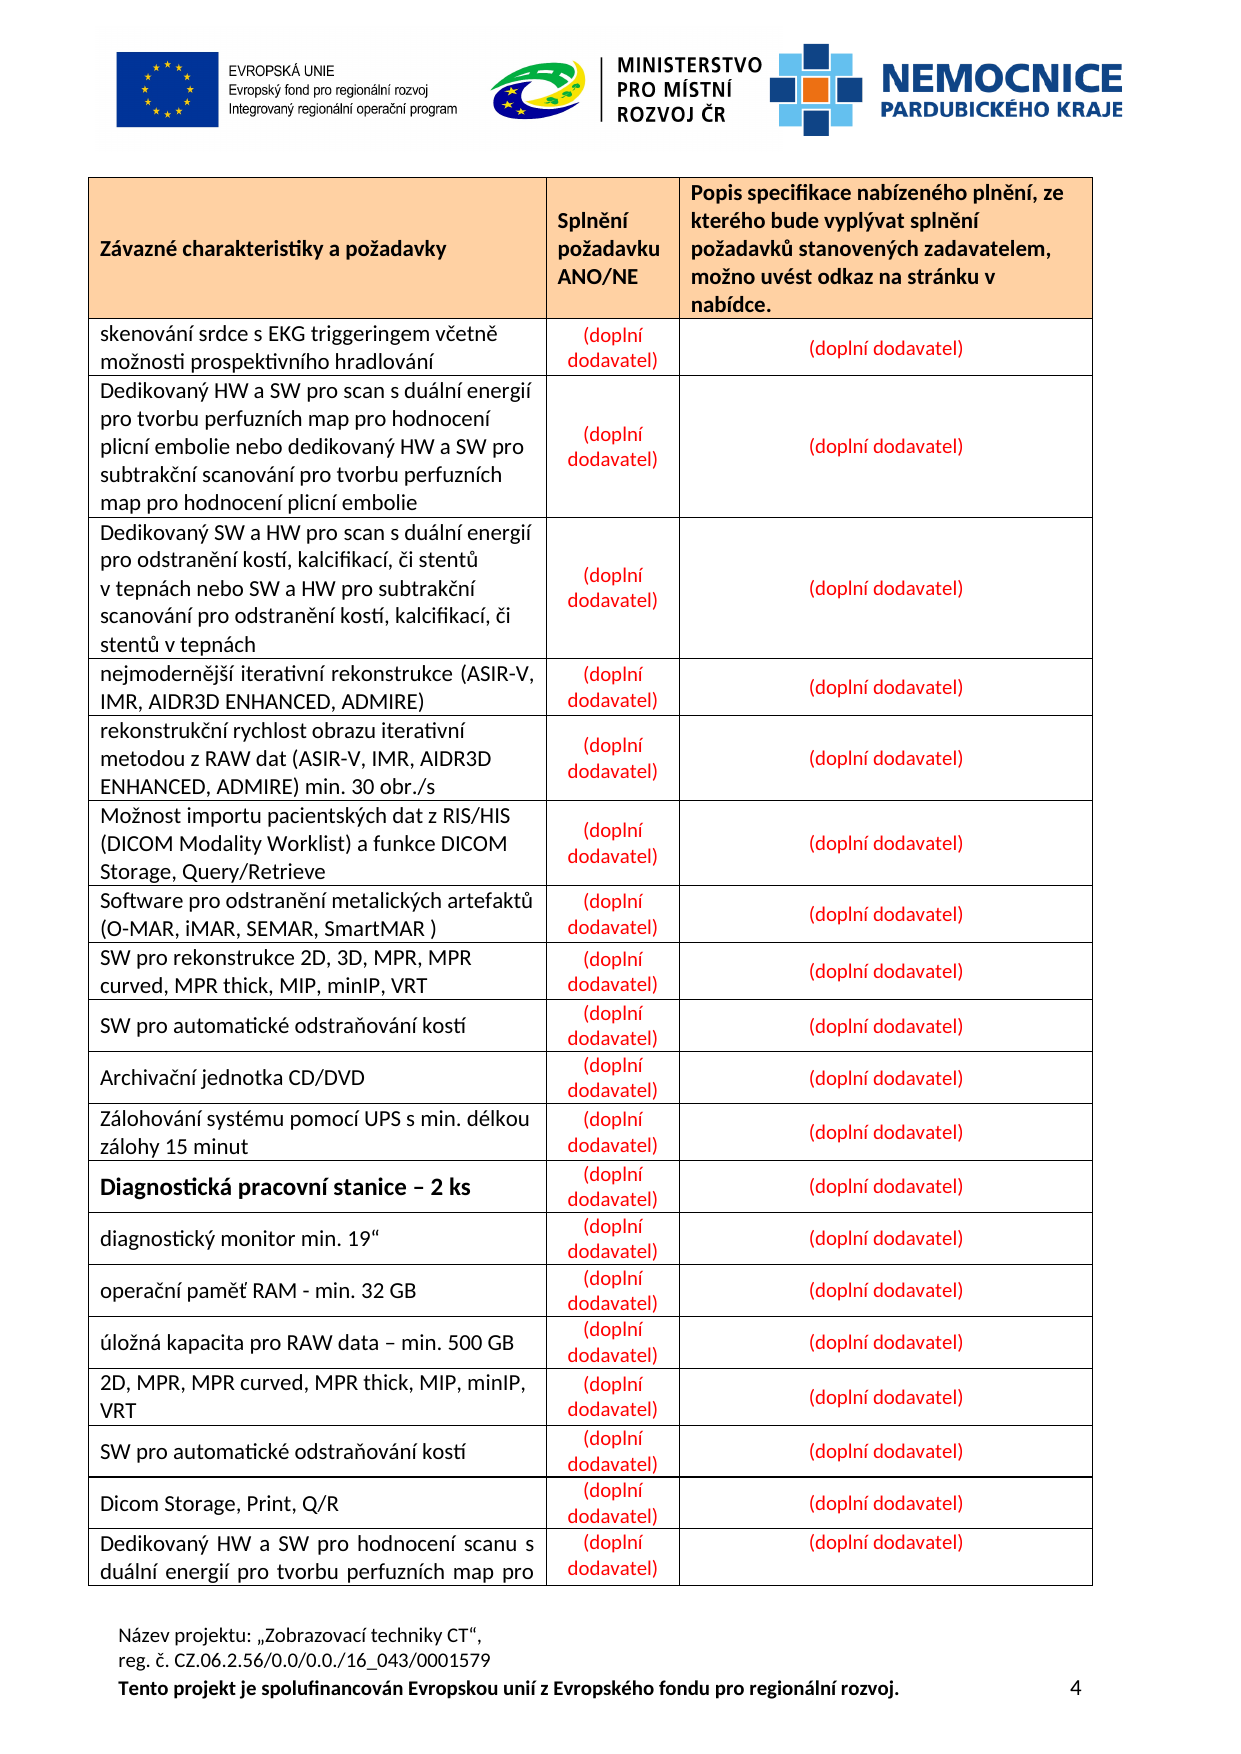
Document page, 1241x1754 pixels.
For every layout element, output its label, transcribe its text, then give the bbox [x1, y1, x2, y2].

table_cell (doplní dodavatel) [680, 801, 1092, 885]
table_cell (doplní dodavatel) [680, 943, 1092, 999]
table_cell (doplní dodavatel) [680, 1529, 1092, 1585]
table_cell Možnost importu pacientských dat z RIS/HIS (DICOM Modality Worklist) a funkce DICOM Storage, Query/Retrieve [89, 801, 546, 885]
table_cell (doplní dodavatel) [680, 1317, 1092, 1367]
table_cell (doplní dodavatel) [547, 376, 679, 517]
table_cell (doplní dodavatel) [680, 1426, 1092, 1476]
table_cell (doplní dodavatel) [680, 1000, 1092, 1051]
table_cell (doplní dodavatel) [547, 1317, 679, 1367]
table_cell Archivační jednotka CD/DVD [89, 1052, 546, 1103]
table_cell (doplní dodavatel) [680, 1478, 1092, 1528]
table_cell Software pro odstranění metalických artefaktů (O-MAR, iMAR, SEMAR, SmartMAR ) [89, 886, 546, 942]
table_cell (doplní dodavatel) [680, 1369, 1092, 1424]
table_cell úložná kapacita pro RAW data – min. 500 GB [89, 1317, 546, 1367]
table_cell (doplní dodavatel) [680, 1213, 1092, 1264]
table_cell SW pro automatické odstraňování kostí [89, 1426, 546, 1476]
table_cell (doplní dodavatel) [680, 659, 1092, 715]
table_cell (doplní dodavatel) [547, 801, 679, 885]
table_header Splnění požadavku ANO/NE [547, 178, 679, 318]
table_cell (doplní dodavatel) [680, 1265, 1092, 1316]
table_cell Diagnostická pracovní stanice – 2 ks [89, 1161, 546, 1212]
table_cell Dedikovaný HW a SW pro scan s duální energií pro tvorbu perfuzních map pro hodnocení plicní embolie nebo dedikovaný HW a SW pro subtrakční scanování pro tvorbu perfuzních map pro hodnocení plicní embolie [89, 376, 546, 517]
table_cell operační paměť RAM - min. 32 GB [89, 1265, 546, 1316]
table_cell (doplní dodavatel) [547, 1529, 679, 1585]
table_cell SW pro automatické odstraňování kostí [89, 1000, 546, 1051]
table_cell (doplní dodavatel) [680, 319, 1092, 375]
table_cell (doplní dodavatel) [547, 943, 679, 999]
table_cell (doplní dodavatel) [547, 1161, 679, 1212]
table_cell (doplní dodavatel) [547, 1000, 679, 1051]
table_cell (doplní dodavatel) [547, 518, 679, 658]
table_cell (doplní dodavatel) [547, 716, 679, 800]
table_cell rekonstrukční rychlost obrazu iterativní metodou z RAW dat (ASIR-V, IMR, AIDR3D ENHANCED, ADMIRE) min. 30 obr./s [89, 716, 546, 800]
table_cell (doplní dodavatel) [547, 659, 679, 715]
table_cell (doplní dodavatel) [680, 716, 1092, 800]
table_cell (doplní dodavatel) [547, 1213, 679, 1264]
table_cell (doplní dodavatel) [547, 1369, 679, 1424]
table_cell Dicom Storage, Print, Q/R [89, 1478, 546, 1528]
table_cell (doplní dodavatel) [680, 376, 1092, 517]
table_cell 2D, MPR, MPR curved, MPR thick, MIP, minIP, VRT [89, 1369, 546, 1424]
table_header Závazné charakteristiky a požadavky [89, 178, 546, 318]
table_cell (doplní dodavatel) [547, 1426, 679, 1476]
table_cell (doplní dodavatel) [547, 1052, 679, 1103]
table_cell (doplní dodavatel) [680, 1161, 1092, 1212]
table_cell diagnostický monitor min. 19“ [89, 1213, 546, 1264]
table_cell SW pro rekonstrukce 2D, 3D, MPR, MPR curved, MPR thick, MIP, minIP, VRT [89, 943, 546, 999]
table_cell Dedikovaný SW a HW pro scan s duální energií pro odstranění kostí, kalcifikací, či stentů v tepnách nebo SW a HW pro subtrakční scanování pro odstranění kostí, kalcifikací, či stentů v tepnách [89, 518, 546, 658]
table_cell (doplní dodavatel) [547, 1478, 679, 1528]
table_cell (doplní dodavatel) [547, 1265, 679, 1316]
table_header Popis specifikace nabízeného plnění, ze kterého bude vyplývat splnění požadavků stanovených zadavatelem, možno uvést odkaz na stránku v nabídce. [680, 178, 1092, 318]
picture [94, 26, 1123, 152]
table_cell (doplní dodavatel) [680, 1052, 1092, 1103]
table_cell nejmodernější iterativní rekonstrukce (ASIR-V, IMR, AIDR3D ENHANCED, ADMIRE) [89, 659, 546, 715]
table_cell (doplní dodavatel) [680, 886, 1092, 942]
table_cell Zálohování systému pomocí UPS s min. délkou zálohy 15 minut [89, 1104, 546, 1160]
table_cell (doplní dodavatel) [547, 886, 679, 942]
table_cell (doplní dodavatel) [680, 1104, 1092, 1160]
table_cell (doplní dodavatel) [547, 1104, 679, 1160]
table_cell skenování srdce s EKG triggeringem včetně možnosti prospektivního hradlování [89, 319, 546, 375]
table_cell (doplní dodavatel) [680, 518, 1092, 658]
table_cell (doplní dodavatel) [547, 319, 679, 375]
